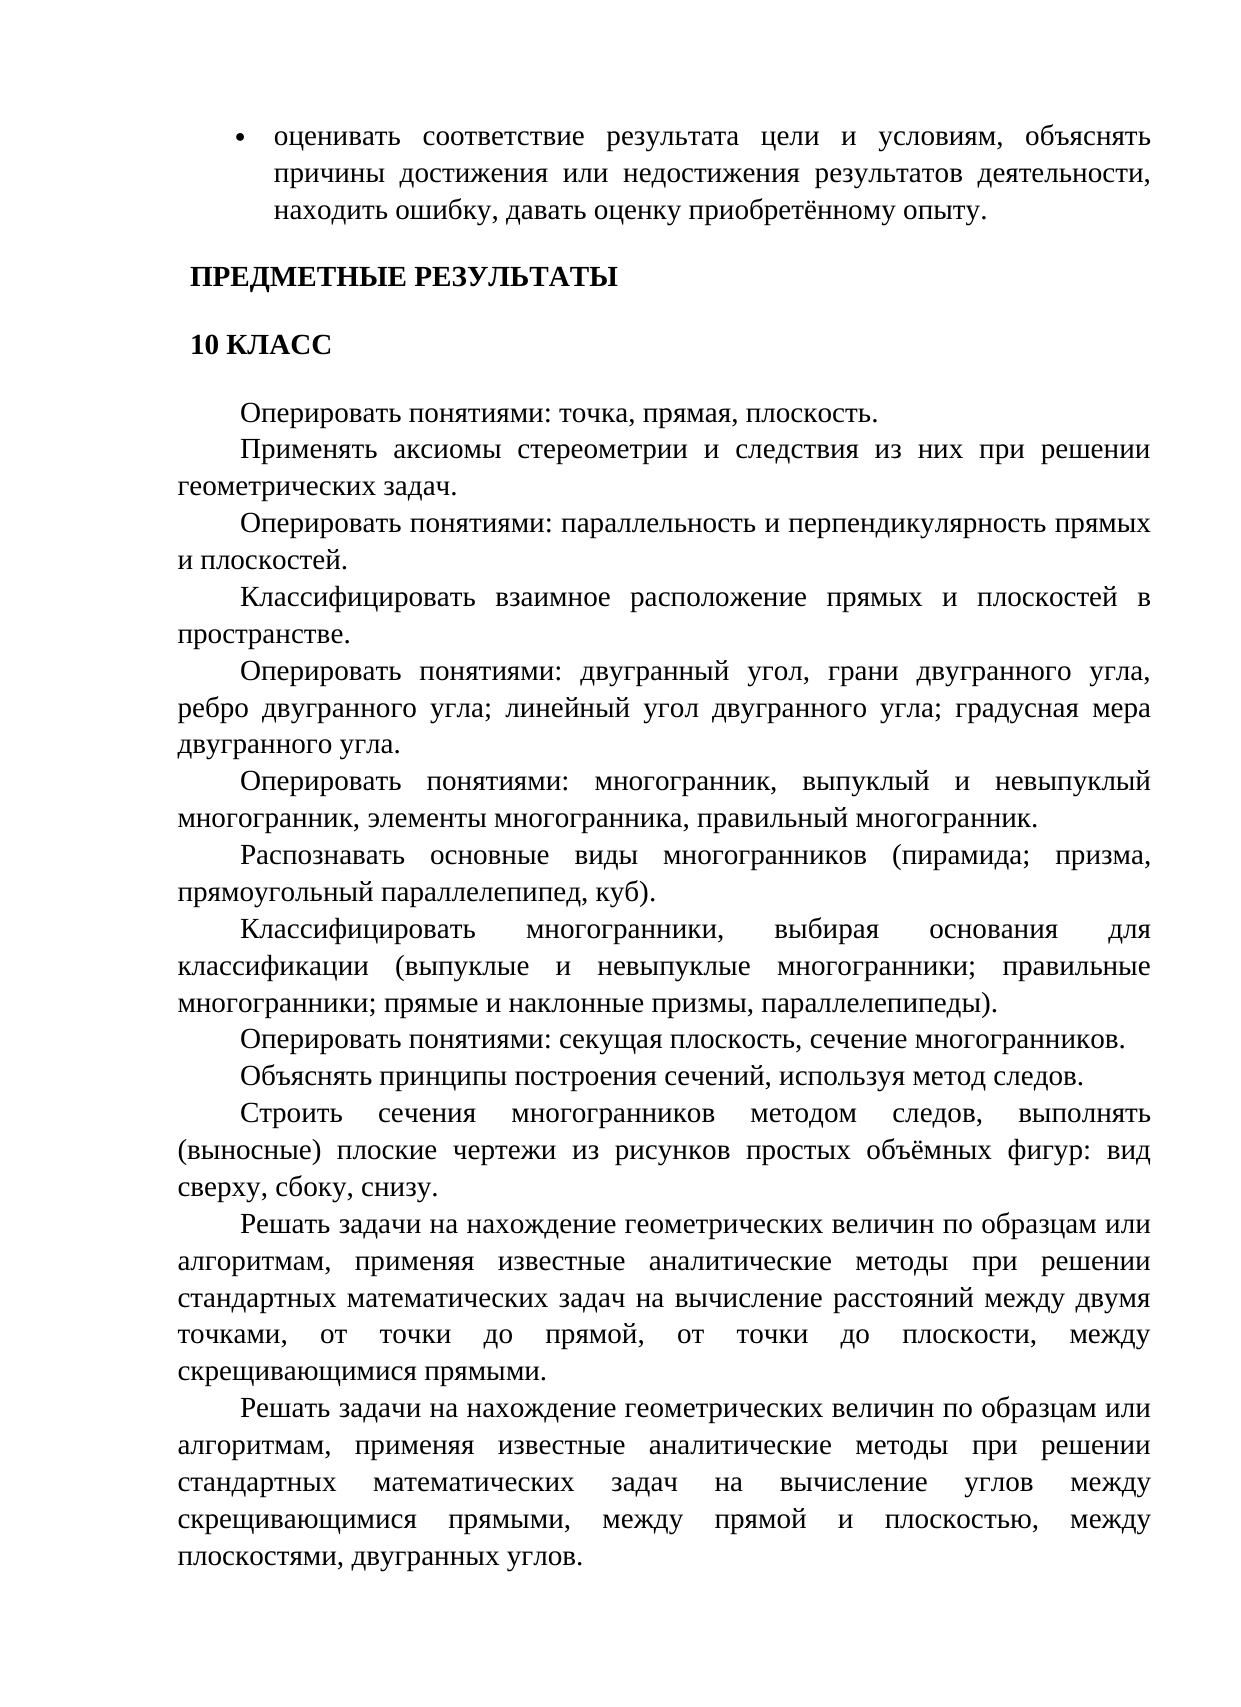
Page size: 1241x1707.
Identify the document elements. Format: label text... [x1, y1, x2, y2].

text Оперировать понятиями: двугранный угол, грани двугранного угла, ребро двугранного угла; линейный угол двугранного угла; градусная мера двугранного угла. [177, 653, 1152, 760]
text Распознавать основные виды многогранников (пирамида; призма, прямоугольный параллелепипед, куб). [177, 837, 1152, 908]
text Решать задачи на нахождение геометрических величин по образцам или алгоритмам, применяя известные аналитические методы при решении стандартных математических задач на вычисление расстояний между двумя точками, от точки до прямой, от точки до плоскости, между скрещивающимися прямыми. [177, 1206, 1152, 1387]
text Оперировать понятиями: многогранник, выпуклый и невыпуклый многогранник, элементы многогранника, правильный многогранник. [177, 763, 1152, 834]
list оценивать соответствие результата цели и условиям, объяснять причины достижения или недостижения результатов деятельности, находить ошибку, давать оценку приобретённому опыту. [236, 118, 1152, 225]
text Решать задачи на нахождение геометрических величин по образцам или алгоритмам, применяя известные аналитические методы при решении стандартных математических задач на вычисление углов между скрещивающимися прямыми, между прямой и плоскостью, между плоскостями, двугранных углов. [177, 1390, 1152, 1571]
text 10 КЛАСС [190, 327, 1152, 361]
text ПРЕДМЕТНЫЕ РЕЗУЛЬТАТЫ [190, 259, 1152, 293]
text Объяснять принципы построения сечений, используя метод следов. [177, 1058, 1152, 1092]
text Оперировать понятиями: параллельность и перпендикулярность прямых и плоскостей. [177, 505, 1152, 576]
text Классифицировать многогранники, выбирая основания для классификации (выпуклые и невыпуклые многогранники; правильные многогранники; прямые и наклонные призмы, параллелепипеды). [177, 911, 1152, 1018]
text Применять аксиомы стереометрии и следствия из них при решении геометрических задач. [177, 432, 1152, 502]
text Оперировать понятиями: секущая плоскость, сечение многогранников. [177, 1022, 1152, 1055]
text Оперировать понятиями: точка, прямая, плоскость. [177, 395, 1152, 428]
text Строить сечения многогранников методом следов, выполнять (выносные) плоские чертежи из рисунков простых объёмных фигур: вид сверху, сбоку, снизу. [177, 1095, 1152, 1203]
text Классифицировать взаимное расположение прямых и плоскостей в пространстве. [177, 579, 1152, 649]
